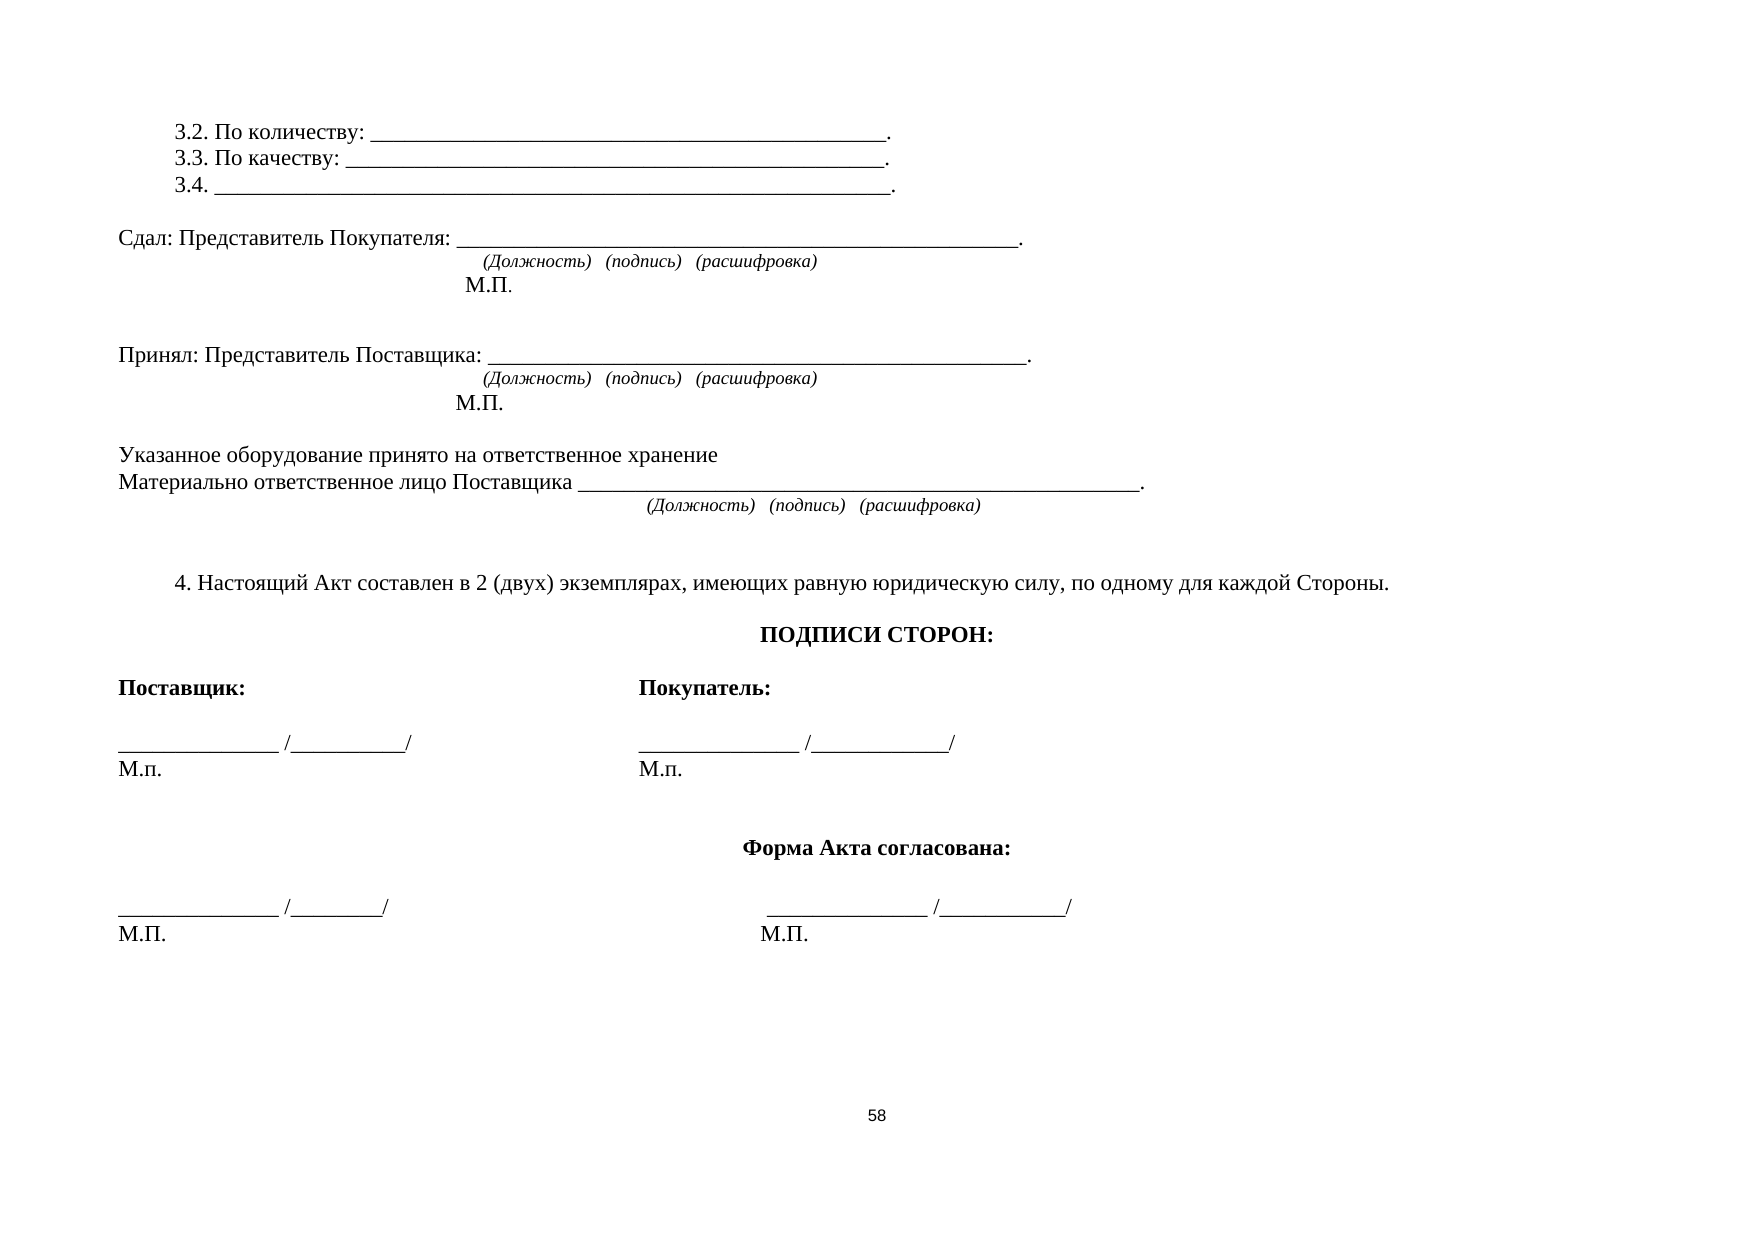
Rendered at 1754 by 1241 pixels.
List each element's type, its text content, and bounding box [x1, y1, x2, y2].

text Принял: Представитель Поставщика: _______________________________________________. [118, 341, 1636, 367]
text ПОДПИСИ СТОРОН: [118, 621, 1636, 648]
text М.П. М.П. [118, 920, 1636, 946]
text (Должность) (подпись) (расшифровка) [118, 494, 1636, 516]
text Указанное оборудование принято на ответственное хранение [118, 442, 1636, 468]
text ______________ /________/ ______________ /___________/ [118, 893, 1636, 920]
text М.П. [118, 271, 1636, 298]
text (Должность) (подпись) (расшифровка) [118, 367, 1636, 389]
table_header Покупатель: ______________ /____________/ М.п. [628, 674, 1148, 782]
text 3.4. ___________________________________________________________. [118, 171, 1636, 197]
text 3.2. По количеству: _____________________________________________. [118, 118, 1636, 144]
text 4. Настоящий Акт составлен в 2 (двух) экземплярах, имеющих равную юридическую силу, по одному для каждой Стороны. [118, 568, 1636, 595]
text Сдал: Представитель Покупателя: _________________________________________________. [118, 223, 1636, 250]
text Материально ответственное лицо Поставщика _________________________________________________. [118, 468, 1636, 494]
text (Должность) (подпись) (расшифровка) [118, 250, 1636, 271]
text 3.3. По качеству: _______________________________________________. [118, 144, 1636, 171]
text М.П. [118, 389, 1636, 415]
table_header Поставщик: ______________ /__________/ М.п. [107, 674, 627, 782]
text Форма Акта согласована: [118, 834, 1636, 861]
